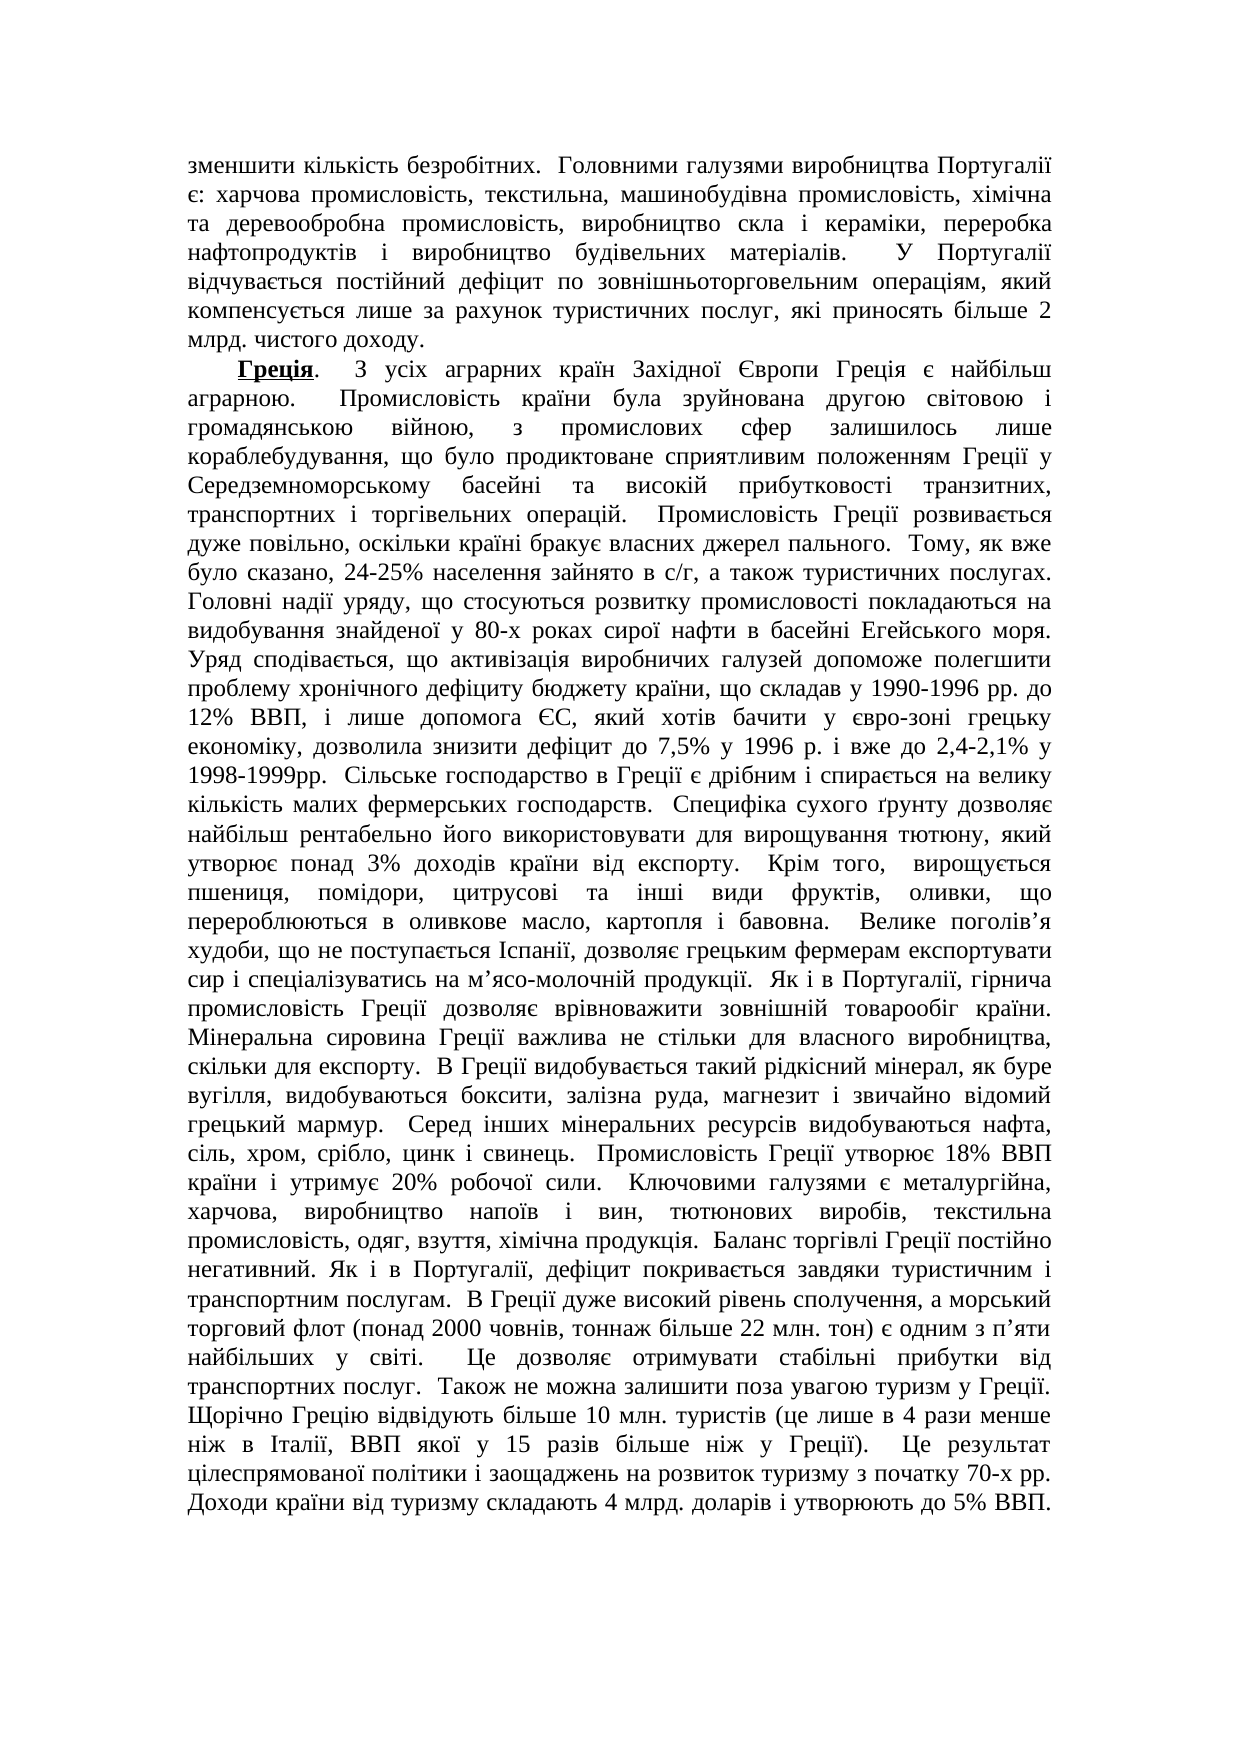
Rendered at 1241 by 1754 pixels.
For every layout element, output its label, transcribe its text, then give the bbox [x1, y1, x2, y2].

text Греція. З усіх аграрних країн Західної Європи Греція є найбільш аграрною. Промисловість країни була зруйнована другою світовою і громадянською війною, з промислових сфер залишилось лише кораблебудування, що було продиктоване сприятливим положенням Греції у Середземноморському басейні та високій прибутковості транзитних, транспортних і торгівельних операцій. Промисловість Греції розвивається дуже повільно, оскільки країні бракує власних джерел пального. Тому, як вже було сказано, 24-25% населення зайнято в с/г, а також туристичних послугах. Головні надії уряду, що стосуються розвитку промисловості покладаються на видобування знайденої у 80-х роках сирої нафти в басейні Егейського моря. Уряд сподівається, що активізація виробничих галузей допоможе полегшити проблему хронічного дефіциту бюджету країни, що складав у 1990-1996 рр. до 12% ВВП, і лише допомога ЄС, який хотів бачити у євро-зоні грецьку економіку, дозволила знизити дефіцит до 7,5% у 1996 р. і вже до 2,4-2,1% у 1998-1999рр. Сільське господарство в Греції є дрібним і спирається на велику кількість малих фермерських господарств. Специфіка сухого ґрунту дозволяє найбільш рентабельно його використовувати для вирощування тютюну, який утворює понад 3% доходів країни від експорту. Крім того, вирощується пшениця, помідори, цитрусові та інші види фруктів, оливки, що перероблюються в оливкове масло, картопля і бавовна. Велике поголів’я худоби, що не поступається Іспанії, дозволяє грецьким фермерам експортувати сир і спеціалізуватись на м’ясо-молочній продукції. Як і в Португалії, гірнича промисловість Греції дозволяє врівноважити зовнішній товарообіг країни. Мінеральна сировина Греції важлива не стільки для власного виробництва, скільки для експорту. В Греції видобувається такий рідкісний мінерал, як буре вугілля, видобуваються боксити, залізна руда, магнезит і звичайно відомий грецький мармур. Серед інших мінеральних ресурсів видобуваються нафта, сіль, хром, срібло, цинк і свинець. Промисловість Греції утворює 18% ВВП країни і утримує 20% робочої сили. Ключовими галузями є металургійна, харчова, виробництво напоїв і вин, тютюнових виробів, текстильна промисловість, одяг, взуття, хімічна продукція. Баланс торгівлі Греції постійно негативний. Як і в Португалії, дефіцит покривається завдяки туристичним і транспортним послугам. В Греції дуже високий рівень сполучення, а морський торговий флот (понад 2000 човнів, тоннаж більше 22 млн. тон) є одним з п’яти найбільших у світі. Це дозволяє отримувати стабільні прибутки від транспортних послуг. Також не можна залишити поза увагою туризм у Греції. Щорічно Грецію відвідують більше 10 млн. туристів (це лише в 4 рази менше ніж в Італії, ВВП якої у 15 разів більше ніж у Греції). Це результат цілеспрямованої політики і заощаджень на розвиток туризму з початку 70-х рр. Доходи країни від туризму складають 4 млрд. доларів і утворюють до 5% ВВП. [187, 353, 1053, 1545]
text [187, 150, 1053, 353]
